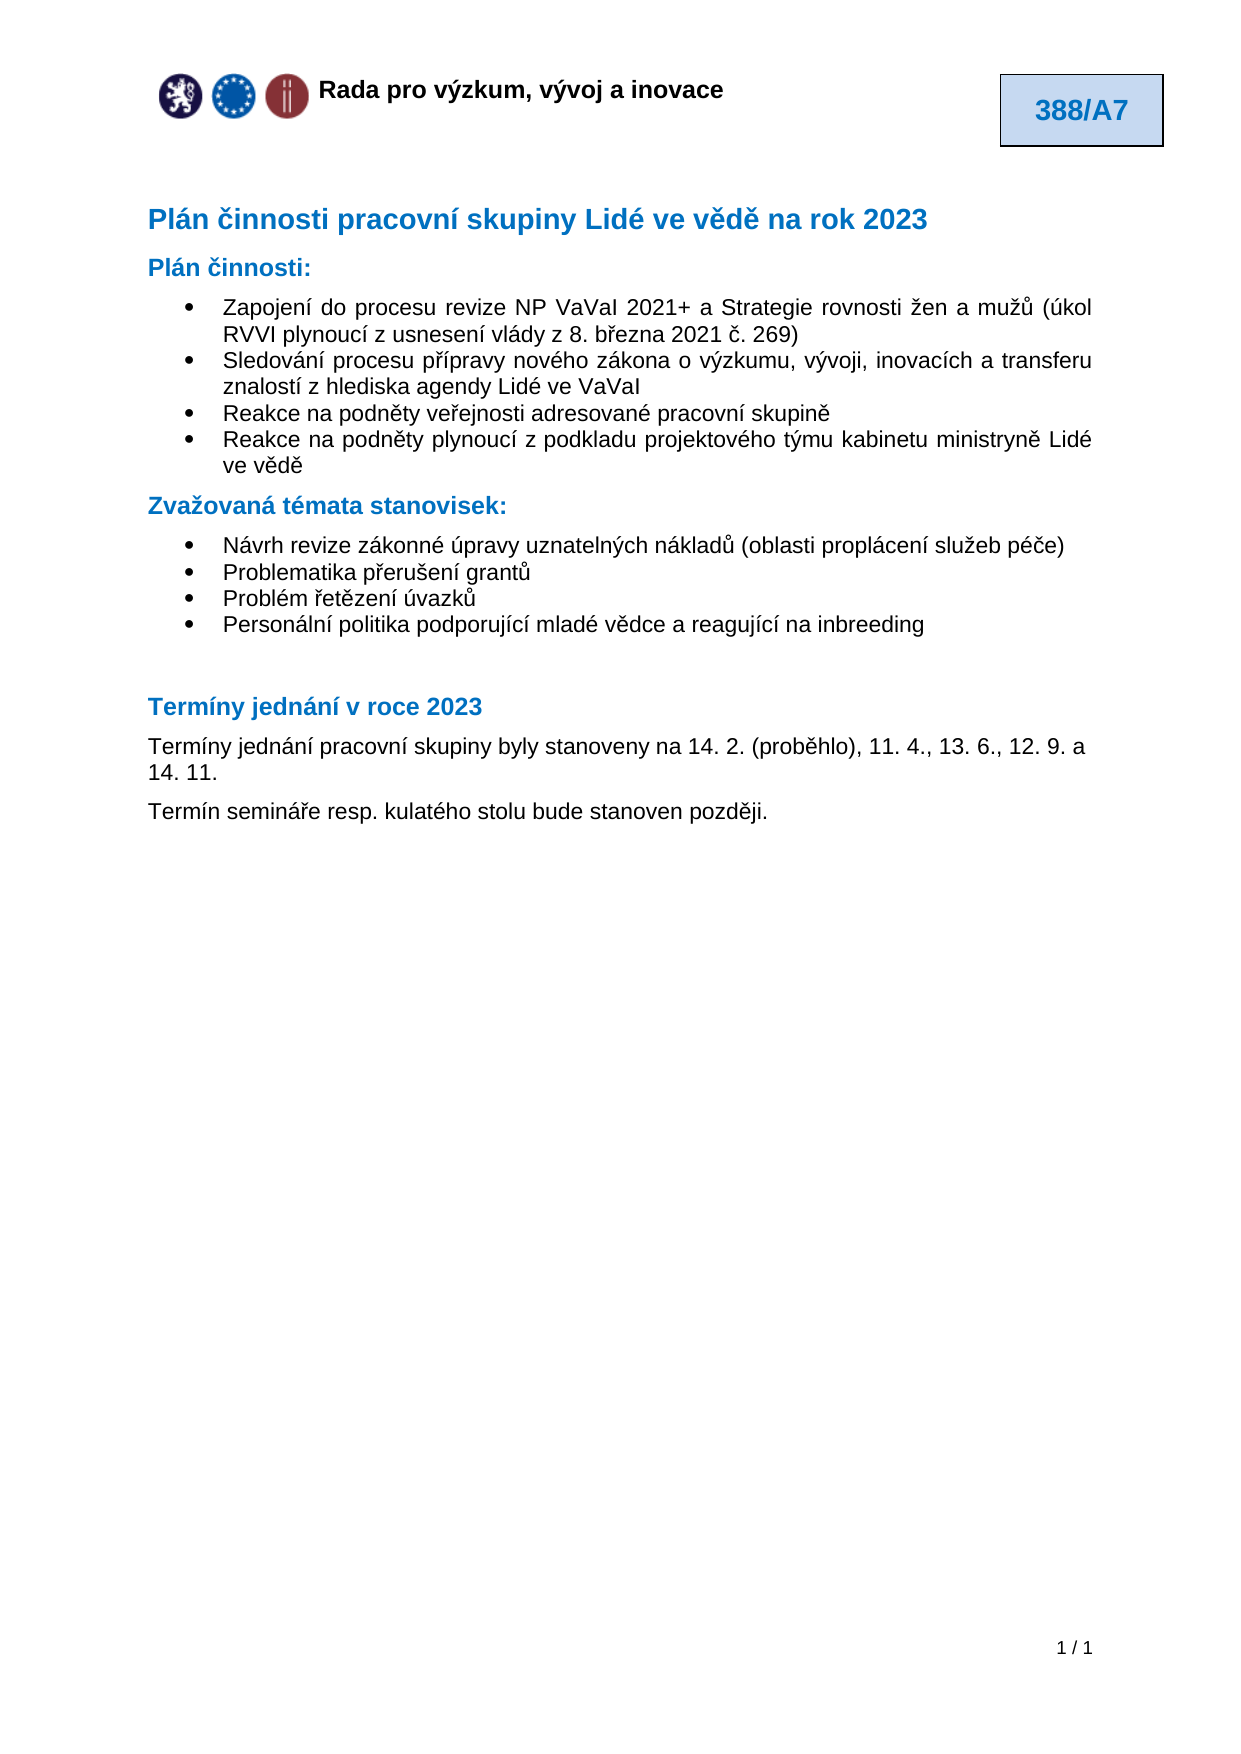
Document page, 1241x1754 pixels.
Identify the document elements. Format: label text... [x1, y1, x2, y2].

text Plán činnosti pracovní skupiny Lidé ve vědě na rok 2023 [148, 202, 1093, 235]
list Sledování procesu přípravy nového zákona o výzkumu, vývoji, inovacích a transferu znalostí z hlediska agendy Lidé ve VaVaI [185, 347, 1093, 399]
list Problém řetězení úvazků [185, 585, 1093, 611]
list Problematika přerušení grantů [185, 559, 1093, 585]
text Termín semináře resp. kulatého stolu bude stanoven později. [148, 798, 1093, 824]
text Termíny jednání pracovní skupiny byly stanoveny na 14. 2. (proběhlo), 11. 4., 13. 6., 12. 9. a 14. 11. [148, 733, 1093, 786]
list Návrh revize zákonné úpravy uznatelných nákladů (oblasti proplácení služeb péče) [185, 532, 1093, 559]
text Plán činnosti: [148, 253, 1093, 282]
list Zapojení do procesu revize NP VaVaI 2021+ a Strategie rovnosti žen a mužů (úkol RVVI plynoucí z usnesení vlády z 8. března 2021 č. 269) [185, 294, 1093, 347]
list Reakce na podněty plynoucí z podkladu projektového týmu kabinetu ministryně Lidé ve vědě [185, 426, 1093, 479]
picture [158, 73, 309, 120]
list Reakce na podněty veřejnosti adresované pracovní skupině [185, 399, 1093, 426]
text Zvažovaná témata stanovisek: [148, 491, 1093, 520]
text Termíny jednání v roce 2023 [148, 692, 1093, 720]
list Personální politika podporující mladé vědce a reagující na inbreeding [185, 611, 1093, 638]
